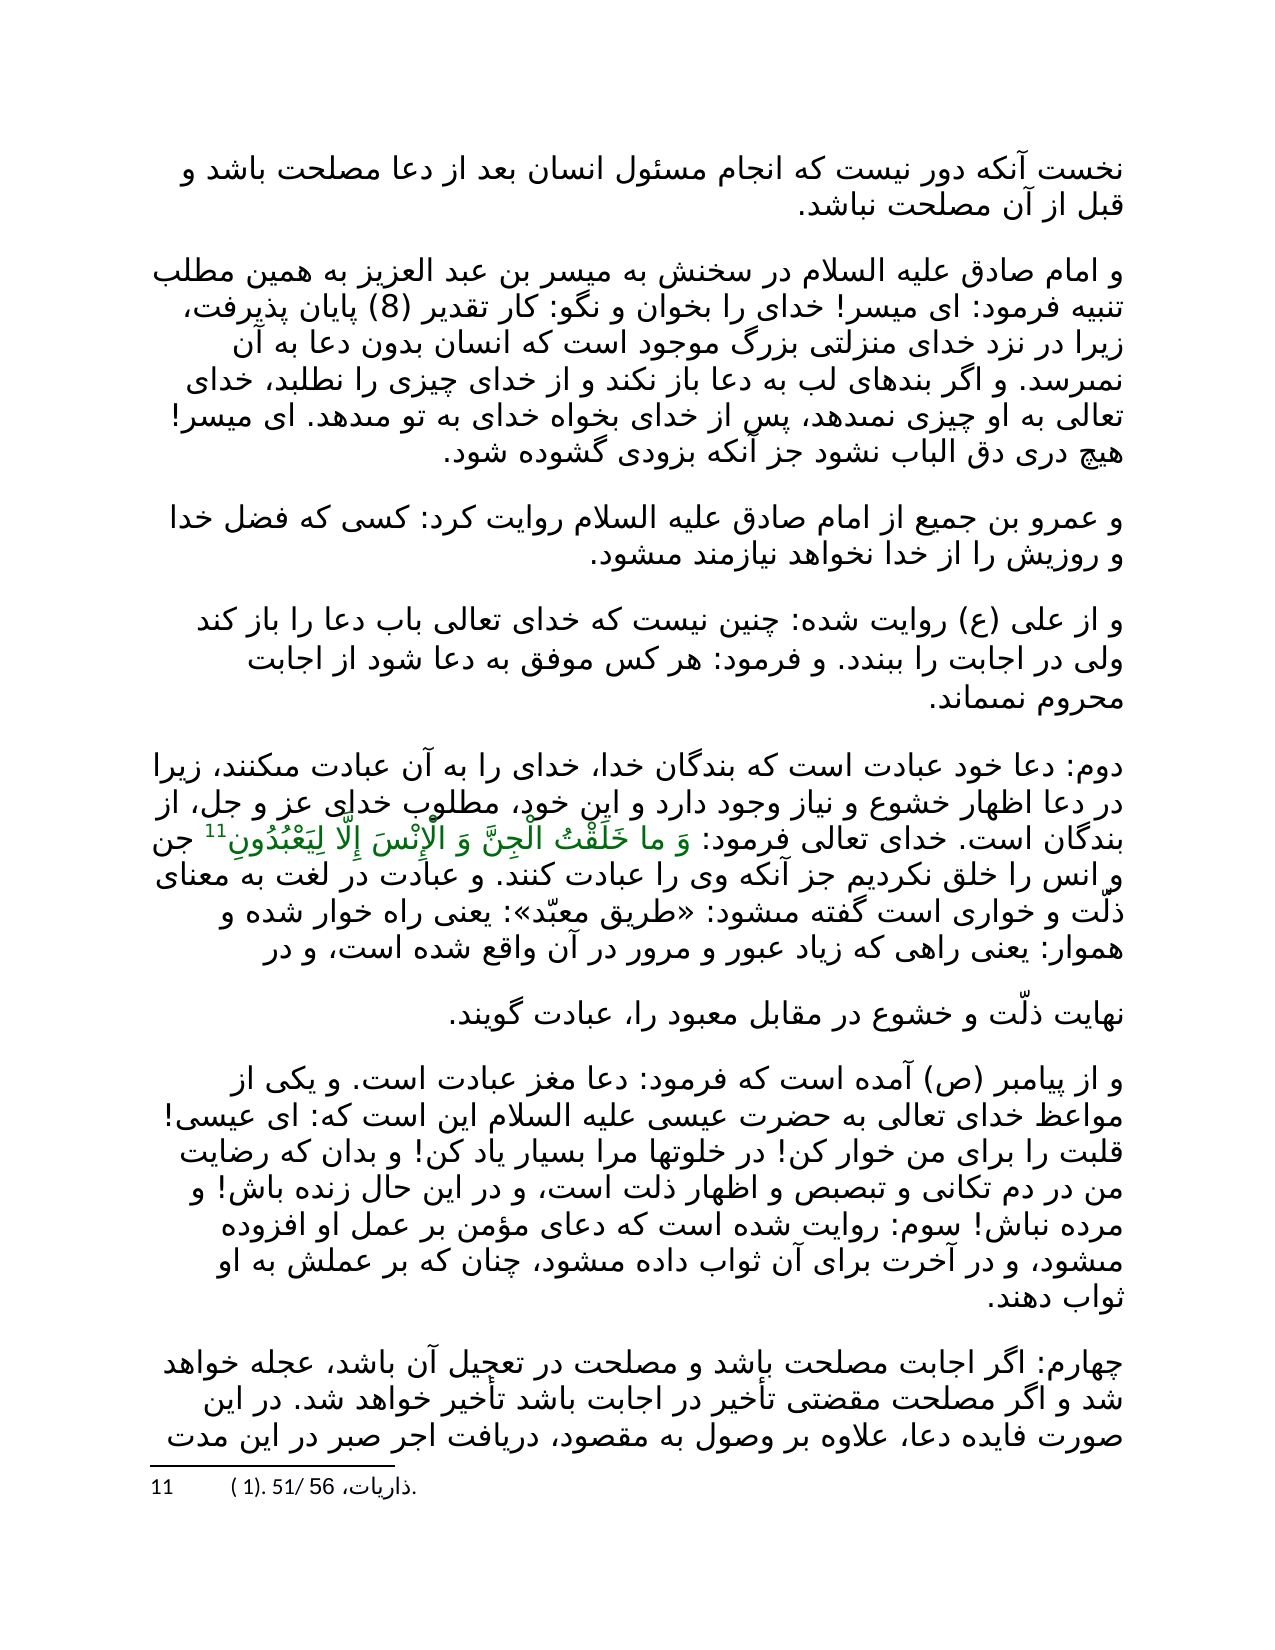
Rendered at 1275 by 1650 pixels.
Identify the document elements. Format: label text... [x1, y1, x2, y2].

text نهايت ذلّت و خشوع در مقابل معبود را، عبادت گويند. [150, 995, 1125, 1031]
text و عمرو بن جميع از امام صادق عليه السلام روايت كرد: كسى كه فضل خدا و روزيش را از خدا نخواهد نيازمند مى‏شود. [150, 499, 1125, 572]
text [150, 1344, 1125, 1453]
text نخست آنكه دور نيست كه انجام مسئول انسان بعد از دعا مصلحت باشد و قبل از آن مصلحت نباشد. [150, 150, 1125, 223]
text و از پيامبر (ص) آمده است كه فرمود: دعا مغز عبادت است. و يكى از مواعظ خداى تعالى به حضرت عيسى عليه السلام اين است كه: اى عيسى! قلبت را براى من خوار كن! در خلوتها مرا بسيار ياد كن! و بدان كه رضايت من در دم تكانى و تبصبص و اظهار ذلت است، و در اين حال زنده باش! و مرده نباش! سوم: روايت شده است كه دعاى مؤمن بر عمل او افزوده مى‏شود، و در آخرت براى آن ثواب داده مى‏شود، چنان كه بر عملش به او ثواب دهند. [150, 1061, 1125, 1315]
text و امام صادق عليه السلام در سخنش به ميسر بن عبد العزيز به همين مطلب تنبيه فرمود: اى ميسر! خداى را بخوان و نگو: كار تقدير (8) پايان پذيرفت، زيرا در نزد خداى منزلتى بزرگ موجود است كه انسان بدون دعا به آن نمى‏رسد. و اگر بنده‏اى لب به دعا باز نكند و از خداى چيزى را نطلبد، خداى تعالى به او چيزى نمى‏دهد، پس از خداى بخواه خداى به تو مى‏دهد. اى ميسر! هيچ درى دق الباب نشود جز آنكه بزودى گشوده شود. [150, 252, 1125, 470]
text دوم: دعا خود عبادت است كه بندگان خدا، خداى را به آن عبادت مى‏كنند، زيرا در دعا اظهار خشوع و نياز وجود دارد و اين خود، مطلوب خداى عز و جل، از بندگان است. خداى تعالى فرمود: وَ ما خَلَقْتُ الْجِنَّ وَ الْإِنْسَ إِلَّا لِيَعْبُدُونِ‏ جن و انس را خلق نكرديم جز آنكه وى را عبادت كنند. و عبادت در لغت به معناى ذلّت و خوارى است گفته مى‏شود: «طريق معبّد»: يعنى راه خوار شده و هموار: يعنى راهى كه زياد عبور و مرور در آن واقع شده است، و در اصطلاح: [150, 748, 1125, 966]
text و از على (ع) روايت شده: چنين نيست كه خداى تعالى باب دعا را باز كند ولى در اجابت را ببندد. و فرمود: هر كس موفق به دعا شود از اجابت محروم نمى‏ماند. [150, 601, 1125, 716]
